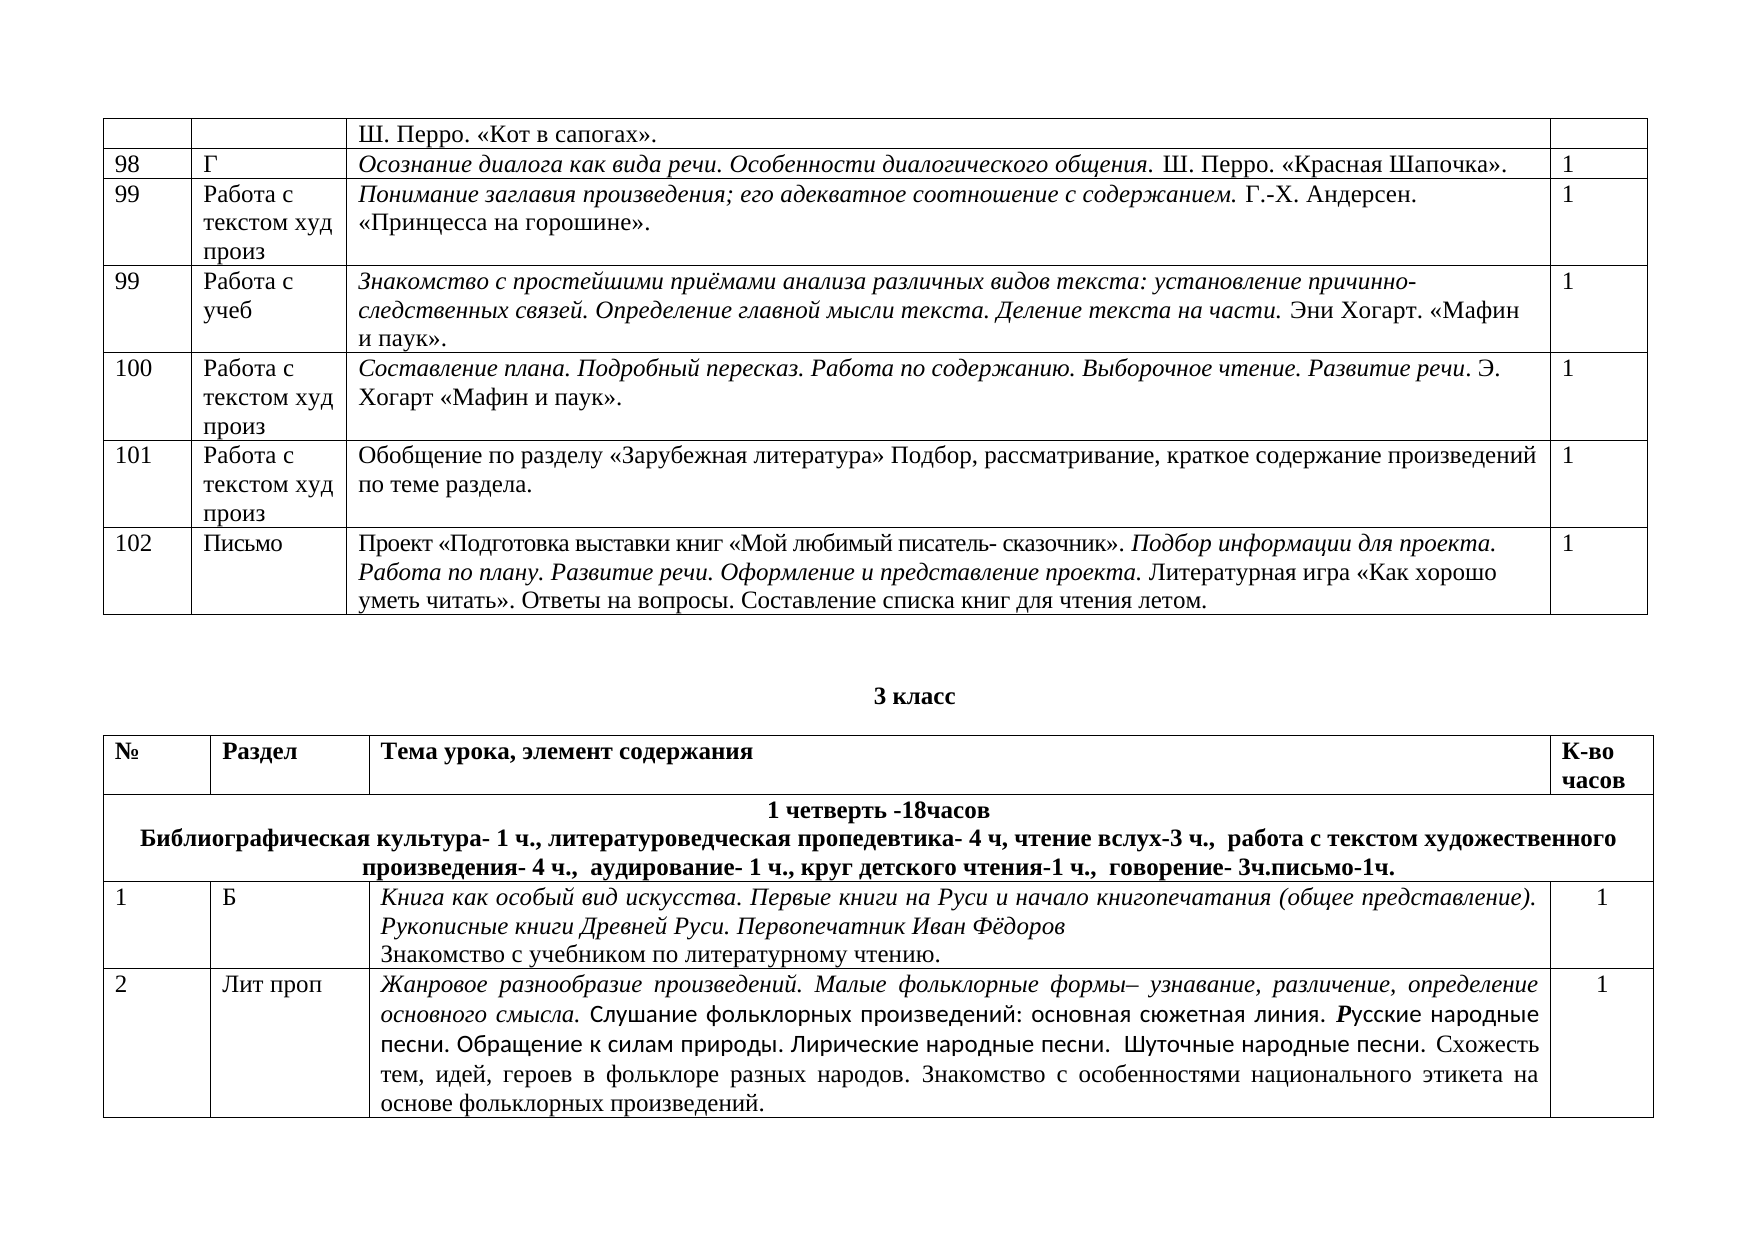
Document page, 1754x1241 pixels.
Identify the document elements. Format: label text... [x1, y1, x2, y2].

table_cell 2 [104, 969, 210, 1117]
table_cell 1 [1551, 882, 1653, 968]
table_cell 1 [1551, 266, 1647, 352]
table_cell 1 [1551, 353, 1647, 439]
table_header № [104, 736, 210, 794]
table_cell Знакомство с простейшими приёмами анализа различных видов текста: установление причинно-следственных связей. Определение главной мысли текста. Деление текста на части. Эни Хогарт. «Мафин и паук». [347, 266, 1550, 352]
table_cell 1 [1551, 179, 1647, 265]
table_cell 1 [104, 882, 210, 968]
table_cell 101 [104, 441, 191, 527]
table_cell Г [192, 149, 346, 178]
table_cell 1 четверть -18часов Библиографическая культура- 1 ч., литературоведческая пропедевтика- 4 ч, чтение вслух-3 ч., работа с текстом художественного произведения- 4 ч., аудирование- 1 ч., круг детского чтения-1 ч., говорение- 3ч.письмо-1ч. [104, 795, 1653, 881]
table_cell 1 [1551, 119, 1647, 148]
table_header Раздел [211, 736, 369, 794]
table_cell Обобщение по разделу «Зарубежная литература» Подбор, рассматривание, краткое содержание произведений по теме раздела. [347, 441, 1550, 527]
table_cell Работа с текстом худ произ [192, 179, 346, 265]
table_cell 102 [104, 528, 191, 614]
table_cell 1 [1551, 528, 1647, 614]
table_cell 97 [104, 119, 191, 148]
table_cell Работа с текстом худ произ [192, 353, 346, 439]
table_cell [192, 119, 346, 148]
table_cell Проект «Подготовка выставки книг «Мой любимый писатель- сказочник». Подбор информации для проекта. Работа по плану. Развитие речи. Оформление и представление проекта. Литературная игра «Как хорошо уметь читать». Ответы на вопросы. Составление списка книг для чтения летом. [347, 528, 1550, 614]
table_cell Работа с учеб [192, 266, 346, 352]
table_cell 1 [1551, 441, 1647, 527]
table_cell 99 [104, 179, 191, 265]
table_cell Письмо [192, 528, 346, 614]
table_cell Работа с текстом худ произ [192, 441, 346, 527]
table_header Тема урока, элемент содержания [370, 736, 1550, 794]
table_cell Б [211, 882, 369, 968]
list 3 класс [193, 681, 1636, 710]
table_cell 1 [1551, 969, 1653, 1117]
table_header К-во часов [1551, 736, 1653, 794]
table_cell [370, 969, 1550, 1117]
table_cell 99 [104, 266, 191, 352]
table_cell Лит проп [211, 969, 369, 1117]
table_cell Осознание диалога как вида речи. Особенности диалогического общения. Ш. Перро. «Красная Шапочка». [347, 149, 1550, 178]
table_cell 98 [104, 149, 191, 178]
table_cell Составление плана. Подробный пересказ. Работа по содержанию. Выборочное чтение. Развитие речи. Э. Хогарт «Мафин и паук». [347, 353, 1550, 439]
table_cell Понимание заглавия произведения; его адекватное соотношение с содержанием. Г.-Х. Андерсен. «Принцесса на горошине». [347, 179, 1550, 265]
table_cell Книга как особый вид искусства. Первые книги на Руси и начало книгопечатания (общее представление). Рукописные книги Древней Руси. Первопечатник Иван Фёдоров Знакомство с учебником по литературному чтению. [370, 882, 1550, 968]
table_cell 100 [104, 353, 191, 439]
table_cell 1 [1551, 149, 1647, 178]
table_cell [347, 119, 1550, 148]
